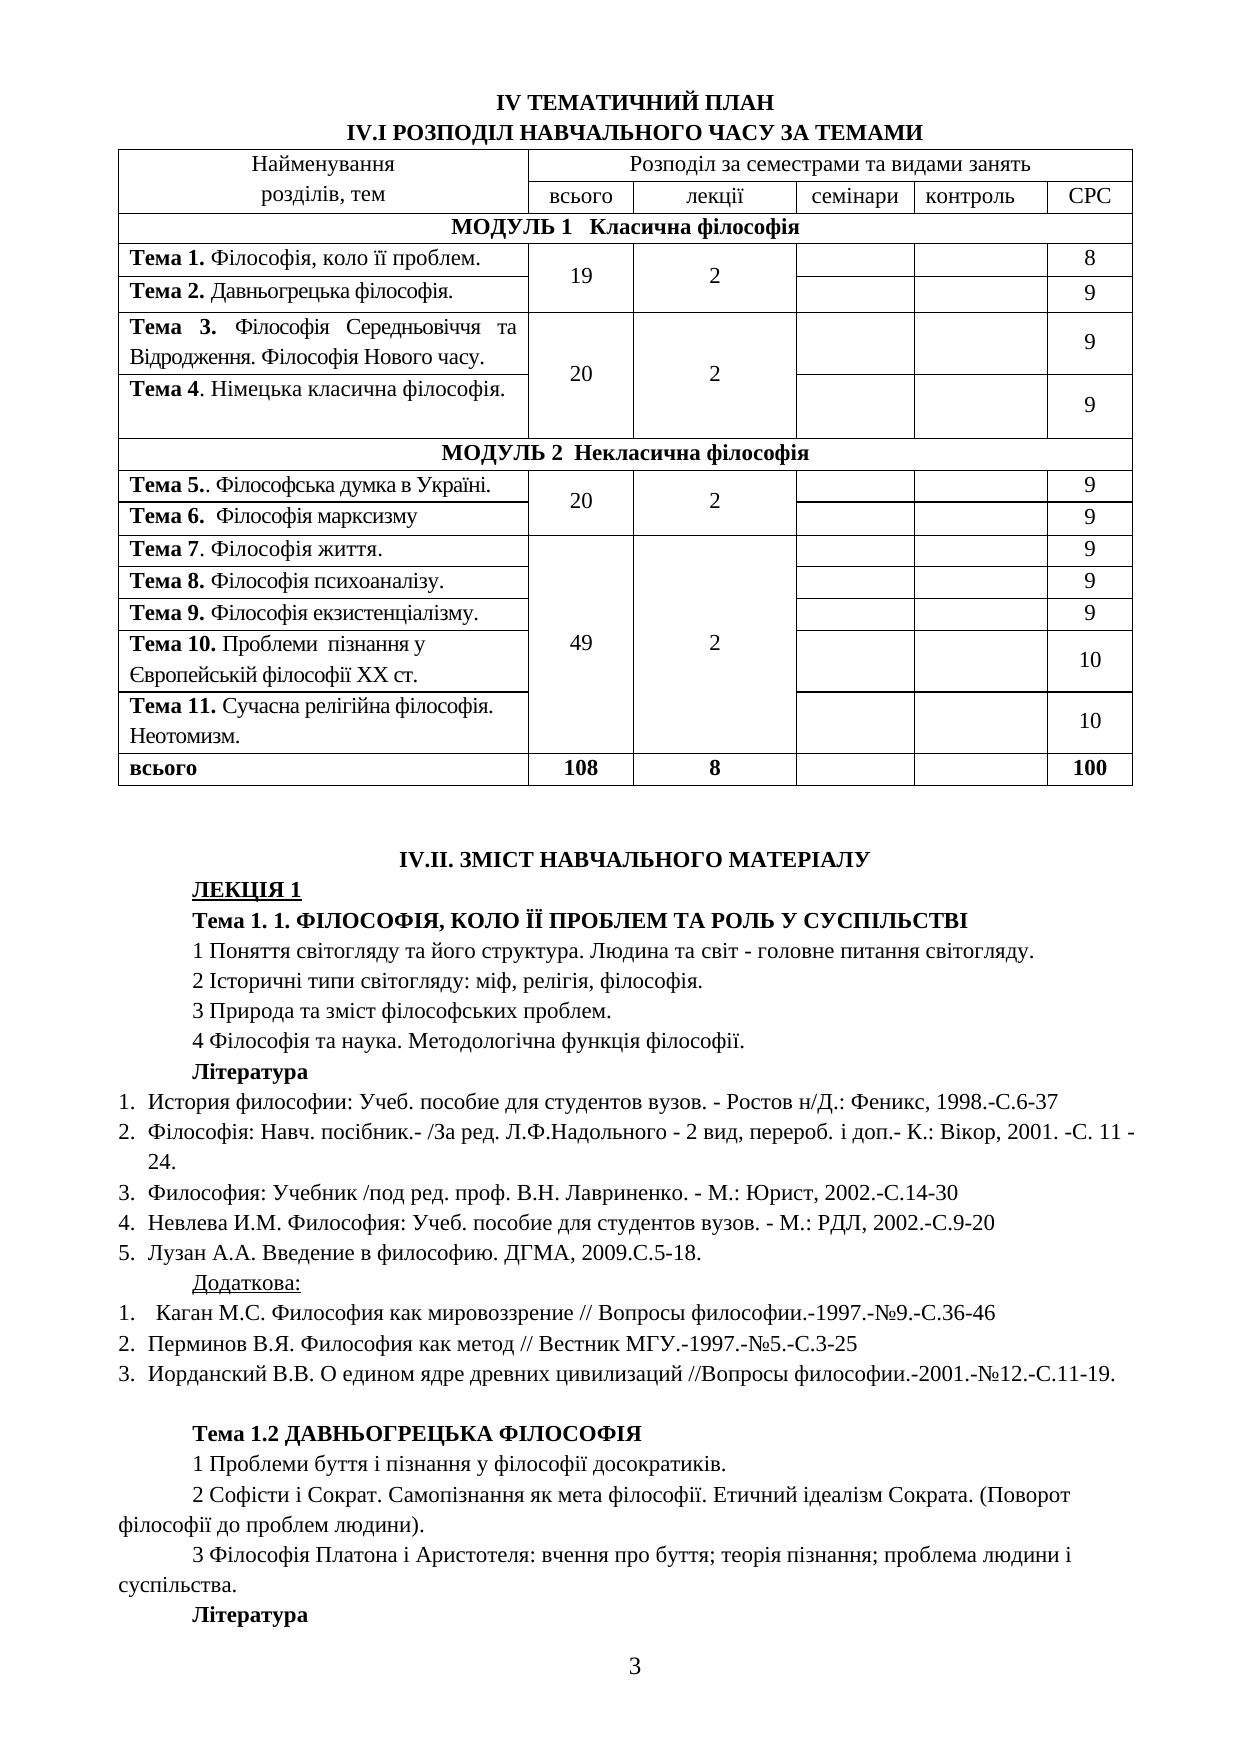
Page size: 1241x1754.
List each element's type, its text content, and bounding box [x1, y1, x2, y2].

table_cell всього [119, 754, 528, 785]
table_cell [797, 567, 914, 598]
list Філософія: Навч. посібник.- /За ред. Л.Ф.Надольного - 2 вид, перероб. і доп.- К.: Вікор, 2001. -С. 11 - 24. [118, 1118, 1152, 1175]
table_cell СРС [1048, 182, 1132, 212]
table_cell 9 [1048, 313, 1132, 374]
table_cell [797, 313, 914, 374]
table_cell Тема 7. Філософія життя. [119, 536, 528, 566]
table_cell 9 [1048, 375, 1132, 438]
table_cell Тема 1. Філософія, коло її проблем. [119, 244, 528, 276]
table_cell Тема 8. Філософія психоаналізу. [119, 567, 528, 598]
table_cell [915, 631, 1047, 691]
table_cell МОДУЛЬ 1 Класична філософія [119, 214, 1132, 243]
table_cell [797, 536, 914, 566]
text IV ТЕМАТИЧНИЙ ПЛАН [118, 89, 1152, 115]
subtitle Література [118, 1058, 1152, 1084]
table_cell [915, 754, 1047, 785]
table_cell [915, 277, 1047, 312]
table_cell [915, 471, 1047, 501]
table_cell 9 [1048, 567, 1132, 598]
table_cell [797, 599, 914, 629]
text Тема 1. 1. ФІЛОСОФІЯ, КОЛО ЇЇ ПРОБЛЕМ ТА РОЛЬ У СУСПІЛЬСТВІ [118, 907, 1152, 933]
list Перминов В.Я. Философия как метод // Вестник МГУ.-1997.-№5.-С.3-25 [118, 1330, 1152, 1356]
table_cell [797, 503, 914, 534]
text 3 Природа та зміст філософських проблем. [118, 997, 1152, 1024]
table_cell МОДУЛЬ 2 Некласична філософія [119, 439, 1132, 470]
table_cell Тема 6. Філософія марксизму [119, 503, 528, 534]
list Иорданский В.В. О едином ядре древних цивилизаций //Вопросы философии.-2001.-№12.-С.11-19. [118, 1360, 1152, 1386]
table_cell [915, 599, 1047, 629]
table_header Розподіл за семестрами та видами занять [529, 150, 1132, 181]
table_cell 100 [1048, 754, 1132, 785]
text IV.IІ. ЗМІСТ НАВЧАЛЬНОГО МАТЕРІАЛУ [118, 846, 1152, 873]
table_cell 10 [1048, 631, 1132, 691]
table_cell [797, 631, 914, 691]
table_cell семінари [797, 182, 914, 212]
table_cell 10 [1048, 693, 1132, 753]
table_cell лекції [634, 182, 796, 212]
list Невлева И.М. Философия: Учеб. пособие для студентов вузов. - М.: РДЛ, 2002.-С.9-20 [118, 1209, 1152, 1235]
list История философии: Учеб. пособие для студентов вузов. - Ростов н/Д.: Феникс, 1998.-С.6-37 [118, 1088, 1152, 1114]
text IV.I РОЗПОДІЛ НАВЧАЛЬНОГО ЧАСУ ЗА ТЕМАМИ [118, 119, 1152, 145]
table_cell 8 [1048, 244, 1132, 276]
table_cell [915, 313, 1047, 374]
table_cell Тема 10. Проблеми пізнання у Європейській філософії ХХ ст. [119, 631, 528, 691]
text 2 Софісти і Сократ. Самопізнання як мета філософії. Етичний ідеалізм Сократа. (Поворот філософії до проблем людини). [118, 1481, 1152, 1537]
table_cell 2 [634, 471, 796, 534]
table_cell Тема 3. Філософія Середньовіччя та Відродження. Філософія Нового часу. [119, 313, 528, 374]
text ЛЕКЦІЯ 1 [118, 877, 1152, 903]
text 1 Поняття світогляду та його структура. Людина та світ - головне питання світогляду. [118, 937, 1152, 963]
table_cell 2 [634, 313, 796, 438]
table_cell [797, 375, 914, 438]
table_cell [915, 244, 1047, 276]
table_cell [915, 503, 1047, 534]
table_cell Тема 2. Давньогрецька філософія. [119, 277, 528, 312]
table_cell [797, 471, 914, 501]
table_cell [797, 754, 914, 785]
table_cell контроль [915, 182, 1047, 212]
table_cell [797, 693, 914, 753]
table_cell [797, 244, 914, 276]
table_header Найменування розділів, тем [119, 150, 528, 212]
list Лузан А.А. Введение в философию. ДГМА, 2009.С.5-18. [118, 1239, 1152, 1265]
table_cell 2 [634, 536, 796, 753]
table_cell 8 [634, 754, 796, 785]
text 3 Філософія Платона і Аристотеля: вчення про буття; теорія пізнання; проблема людини і суспільства. [118, 1541, 1152, 1598]
table_cell [915, 536, 1047, 566]
table_cell 9 [1048, 277, 1132, 312]
table_cell [915, 375, 1047, 438]
table_cell 49 [529, 536, 633, 753]
table_cell Тема 9. Філософія екзистенціалізму. [119, 599, 528, 629]
text Література [118, 1602, 1152, 1628]
list Каган М.С. Философия как мировоззрение // Вопросы философии.-1997.-№9.-С.36-46 [118, 1299, 1152, 1326]
table_cell 20 [529, 471, 633, 534]
table_cell Тема 4. Німецька класична філософія. [119, 375, 528, 438]
table_cell 9 [1048, 536, 1132, 566]
table_cell [915, 567, 1047, 598]
table_cell 9 [1048, 503, 1132, 534]
table_cell 20 [529, 313, 633, 438]
table_cell 108 [529, 754, 633, 785]
table_cell всього [529, 182, 633, 212]
table_cell 2 [634, 244, 796, 312]
table_cell [915, 693, 1047, 753]
text Тема 1.2 давньогрецька ФІЛОСОФІЯ [118, 1420, 1152, 1447]
list Философия: Учебник /под ред. проф. В.Н. Лавриненко. - М.: Юрист, 2002.-С.14-30 [118, 1179, 1152, 1205]
table_cell Тема 11. Сучасна релігійна філософія. Неотомизм. [119, 693, 528, 753]
text Додаткова: [118, 1269, 1152, 1296]
text 2 Історичні типи світогляду: міф, релігія, філософія. [118, 967, 1152, 993]
text 1 Проблеми буття і пізнання у філософії досократиків. [118, 1451, 1152, 1477]
table_cell Тема 5.. Філософська думка в Україні. [119, 471, 528, 501]
text 4 Філософія та наука. Методологічна функція філософії. [118, 1028, 1152, 1054]
table_cell [797, 277, 914, 312]
table_cell 9 [1048, 471, 1132, 501]
table_cell 19 [529, 244, 633, 312]
table_cell 9 [1048, 599, 1132, 629]
